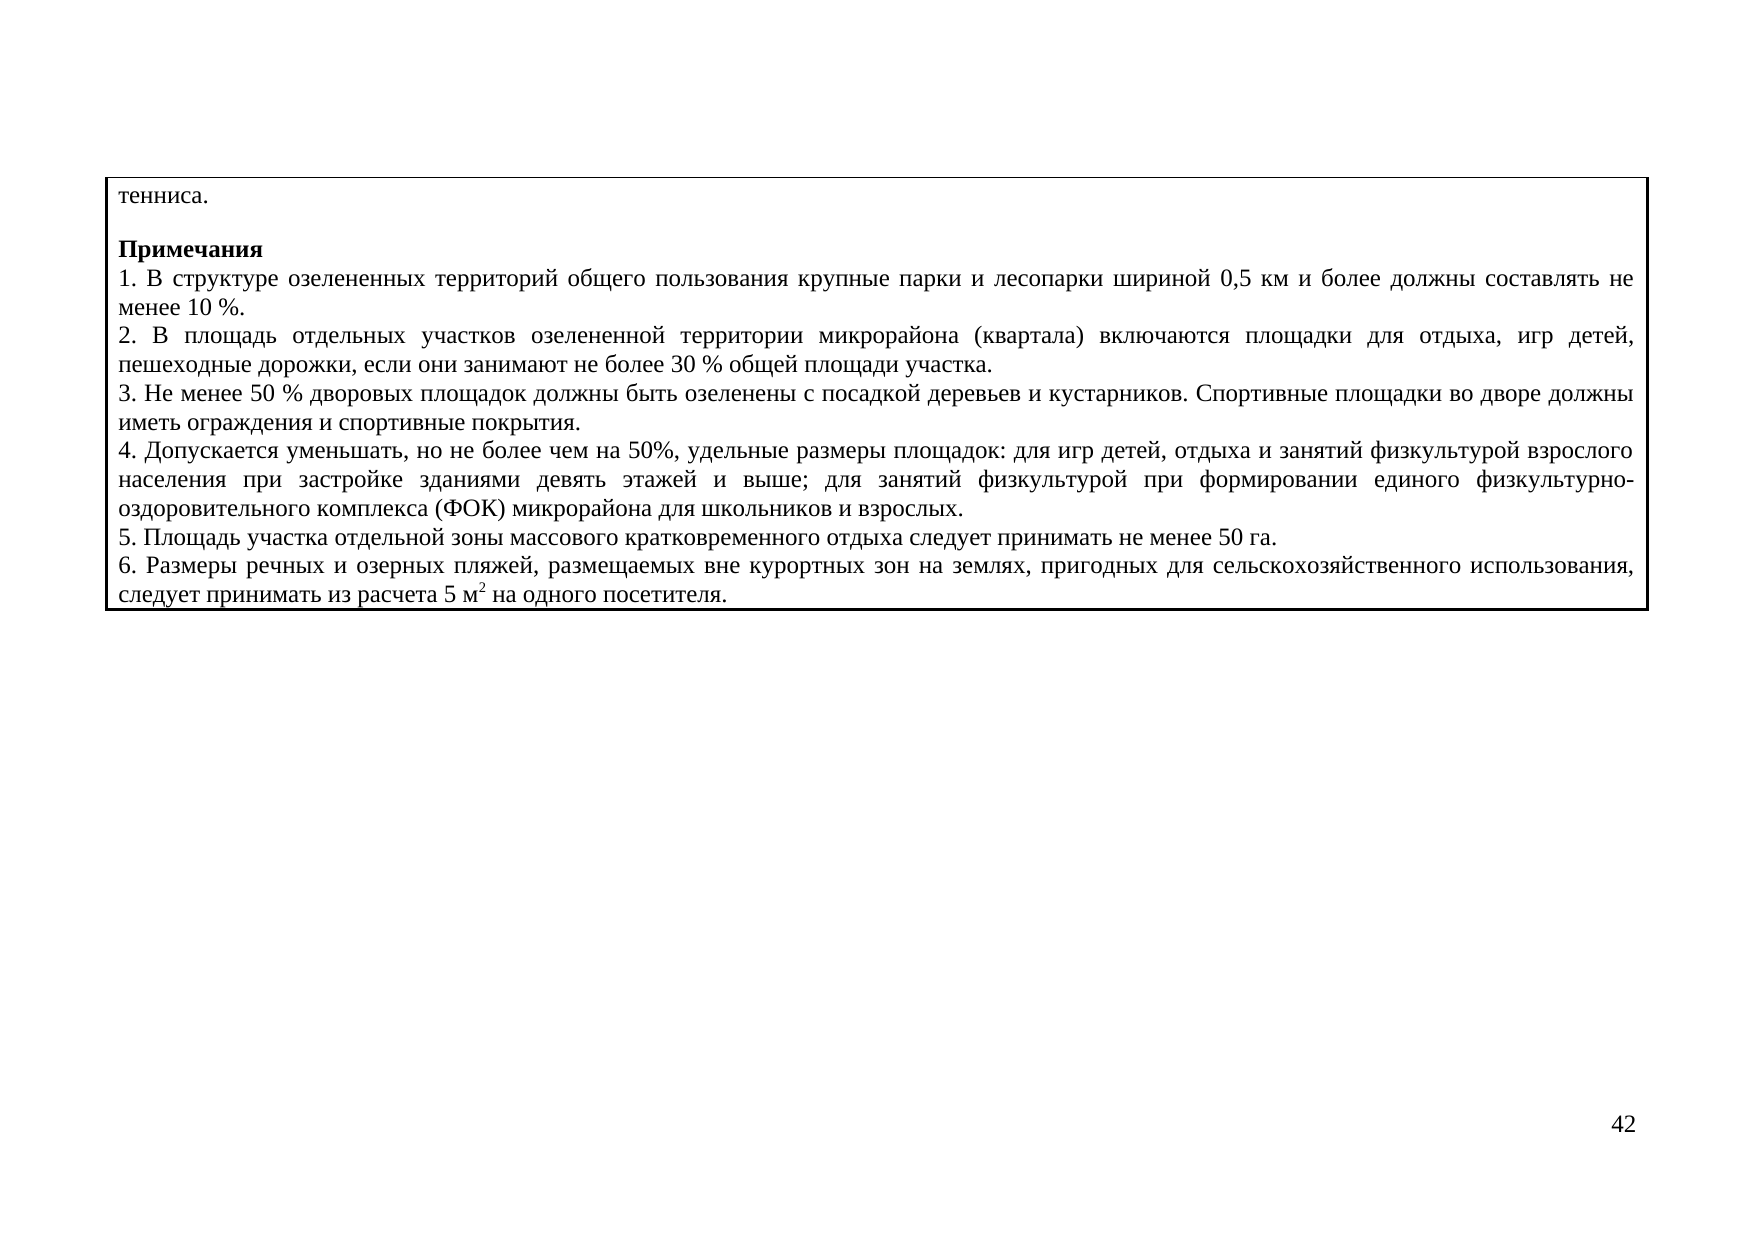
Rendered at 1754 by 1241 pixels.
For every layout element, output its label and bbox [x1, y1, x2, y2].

table_cell [108, 178, 1646, 608]
